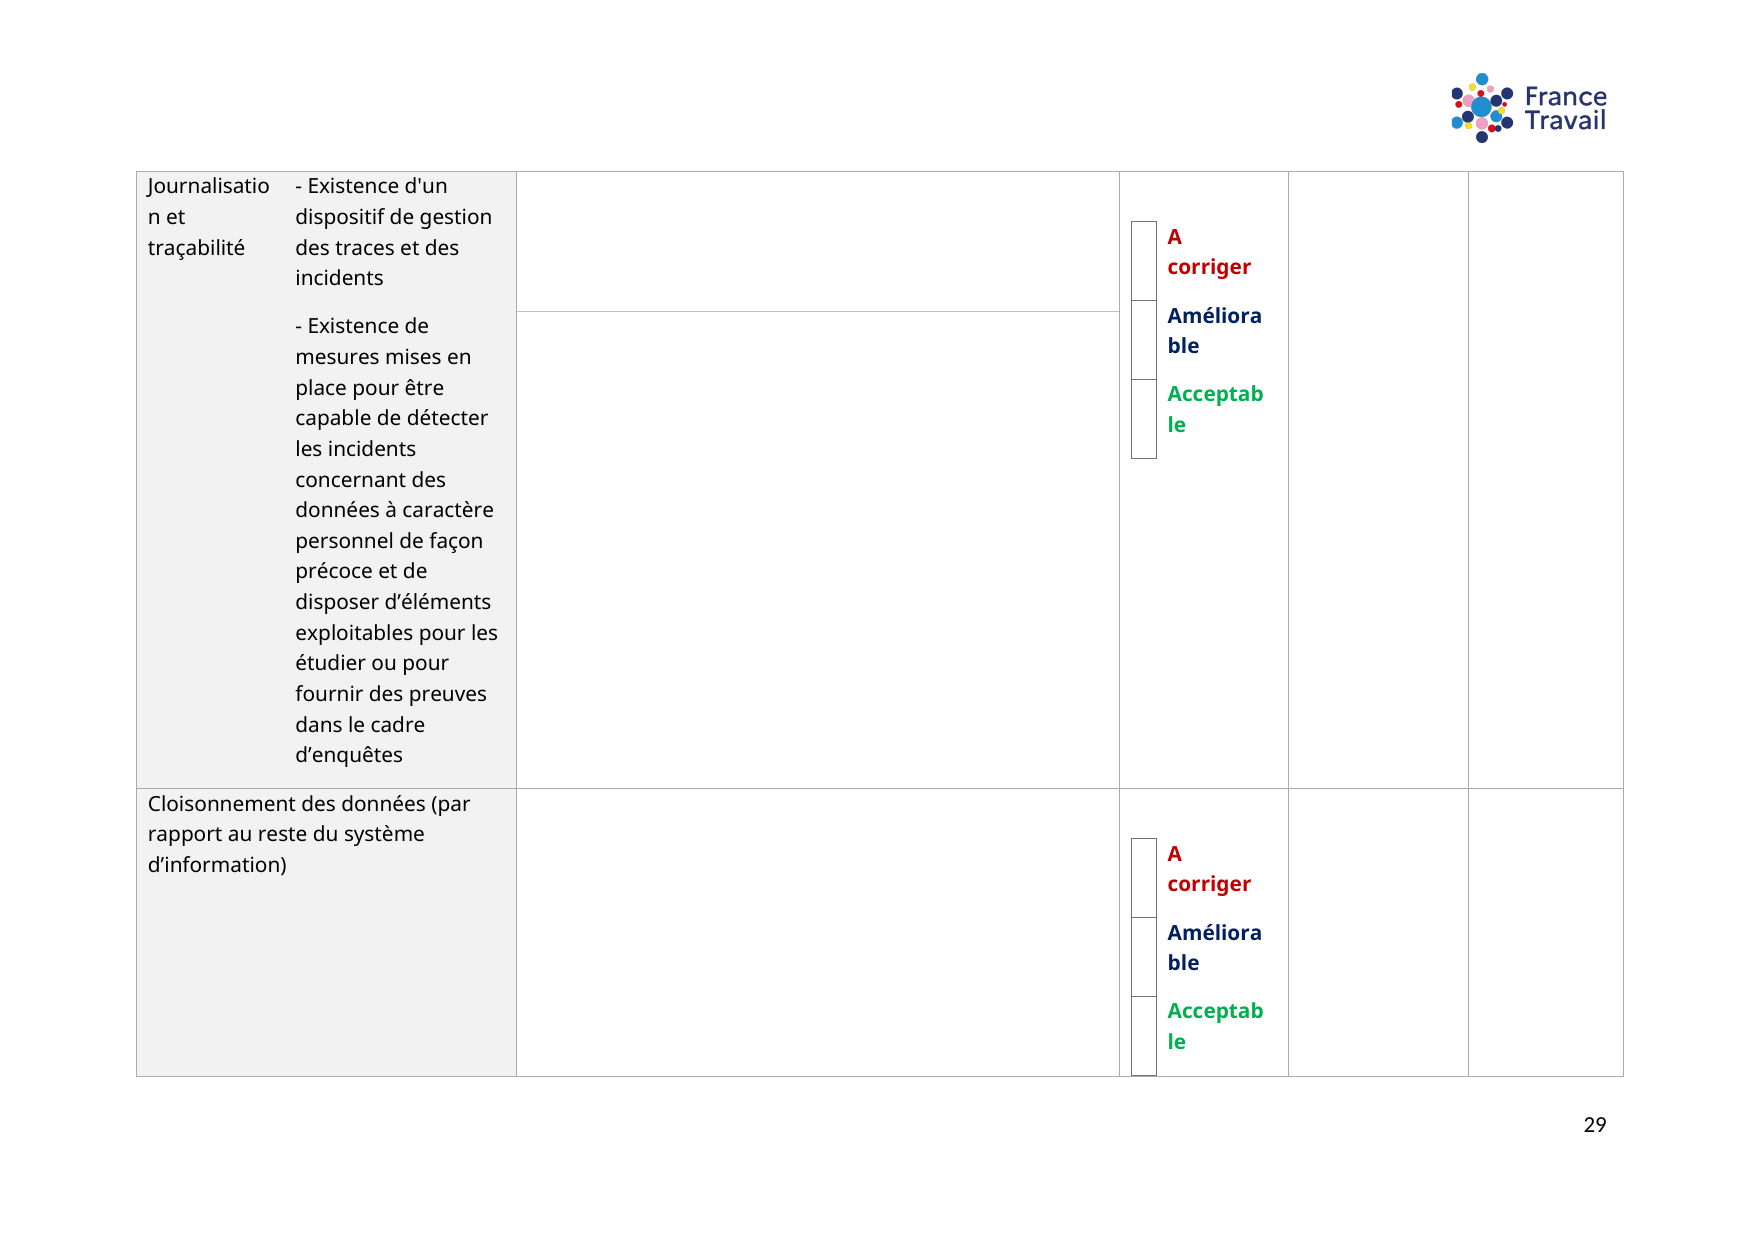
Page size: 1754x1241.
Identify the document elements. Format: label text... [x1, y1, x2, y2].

table_cell - Existence de mesures mises en place pour être capable de détecter les incidents concernant des données à caractère personnel de façon précoce et de disposer d’éléments exploitables pour les étudier ou pour fournir des preuves dans le cadre d’enquêtes [284, 311, 516, 788]
table_cell [517, 789, 1119, 1076]
table_cell [517, 312, 1119, 788]
table_cell Cloisonnement des données (par rapport au reste du système d’information) [137, 789, 516, 1076]
table_cell - Existence d'un dispositif de gestion des traces et des incidents [284, 172, 516, 311]
table_cell [1289, 789, 1468, 1076]
picture [1451, 73, 1607, 143]
table_cell [1469, 789, 1623, 1076]
table_cell [1469, 172, 1623, 788]
table_cell [1120, 789, 1288, 1076]
table_cell [517, 172, 1119, 311]
table_cell Journalisation et traçabilité [137, 172, 284, 788]
table_cell [1289, 172, 1468, 788]
table_cell [1120, 172, 1288, 788]
